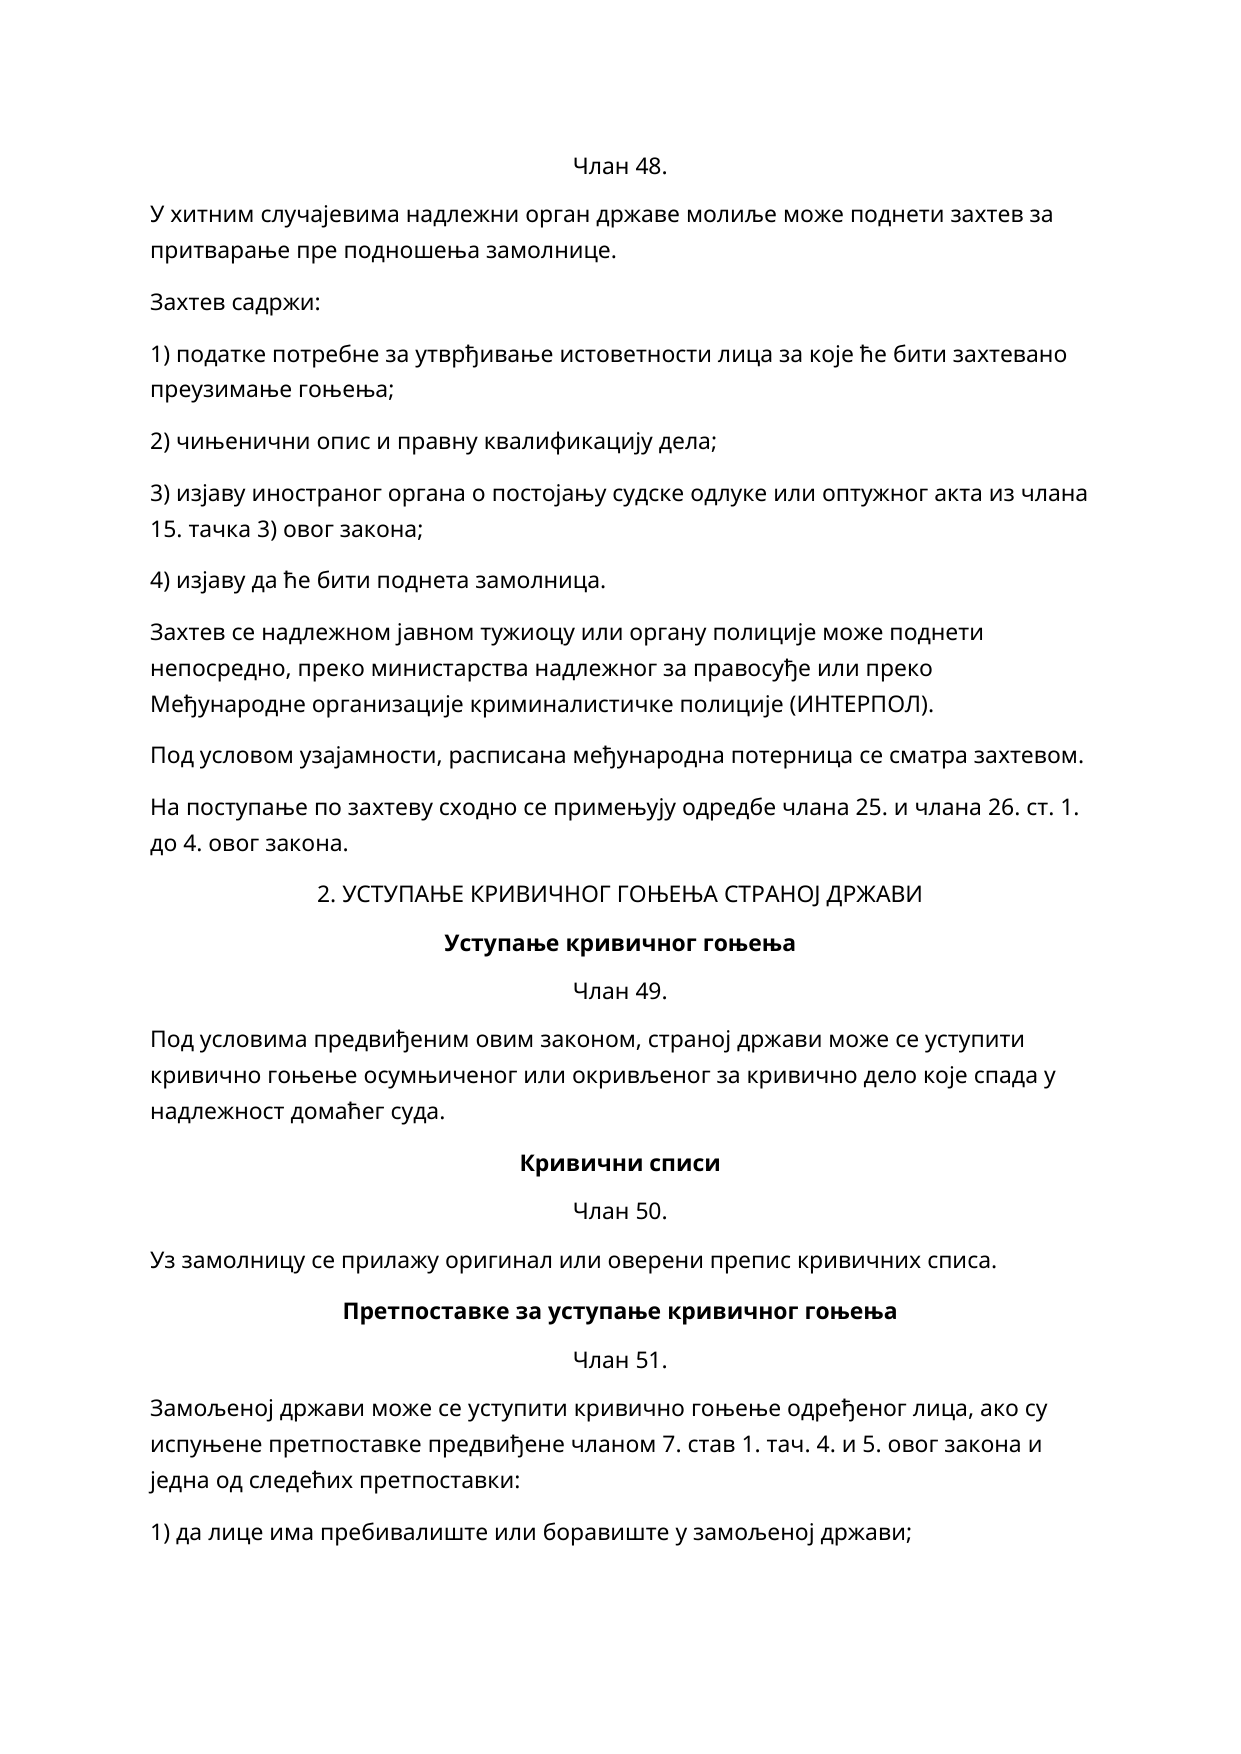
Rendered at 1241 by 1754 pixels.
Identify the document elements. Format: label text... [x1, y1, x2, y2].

text На поступање по захтеву сходно се примењују одредбе члана 25. и члана 26. ст. 1. до 4. овог закона. [150, 791, 1090, 858]
text Члан 49. [150, 975, 1090, 1006]
text 1) да лице има пребивалиште или боравиште у замољеној држави; [150, 1516, 1090, 1547]
text У хитним случајевима надлежни орган државе молиље може поднети захтев за притварање пре подношења замолнице. [150, 198, 1090, 266]
text 2. УСТУПАЊЕ КРИВИЧНОГ ГОЊЕЊА СТРАНОЈ ДРЖАВИ [150, 878, 1090, 909]
text Кривични списи [150, 1147, 1090, 1178]
text Уз замолницу се прилажу оригинал или оверени препис кривичних списа. [150, 1244, 1090, 1275]
text 3) изјаву иностраног органа о постојању судске одлуке или оптужног акта из члана 15. тачка 3) овог закона; [150, 477, 1090, 544]
text Замољеној држави може се уступити кривично гоњење одређеног лица, ако су испуњене претпоставке предвиђене чланом 7. став 1. тач. 4. и 5. овог закона и једна од следећих претпоставки: [150, 1392, 1090, 1495]
text 2) чињенични опис и правну квалификацију дела; [150, 425, 1090, 456]
text Под условом узајамности, расписана међународна потерница се сматра захтевом. [150, 739, 1090, 770]
text Члан 48. [150, 150, 1090, 181]
text Уступање кривичног гоњења [150, 927, 1090, 958]
text Члан 50. [150, 1195, 1090, 1227]
text Члан 51. [150, 1344, 1090, 1375]
text Захтев се надлежном јавном тужиоцу или органу полиције може поднети непосредно, преко министарства надлежног за правосуђе или преко Међународне организације криминалистичке полиције (ИНТЕРПОЛ). [150, 616, 1090, 719]
text 1) податке потребне за утврђивање истоветности лица за које ће бити захтевано преузимање гоњења; [150, 337, 1090, 405]
text 4) изјаву да ће бити поднета замолница. [150, 564, 1090, 595]
text Захтев садржи: [150, 286, 1090, 317]
text Претпоставке за уступање кривичног гоњења [150, 1295, 1090, 1327]
text Под условима предвиђеним овим законом, страној држави може се уступити кривично гоњење осумњиченог или окривљеног за кривично дело које спада у надлежност домаћег суда. [150, 1023, 1090, 1127]
